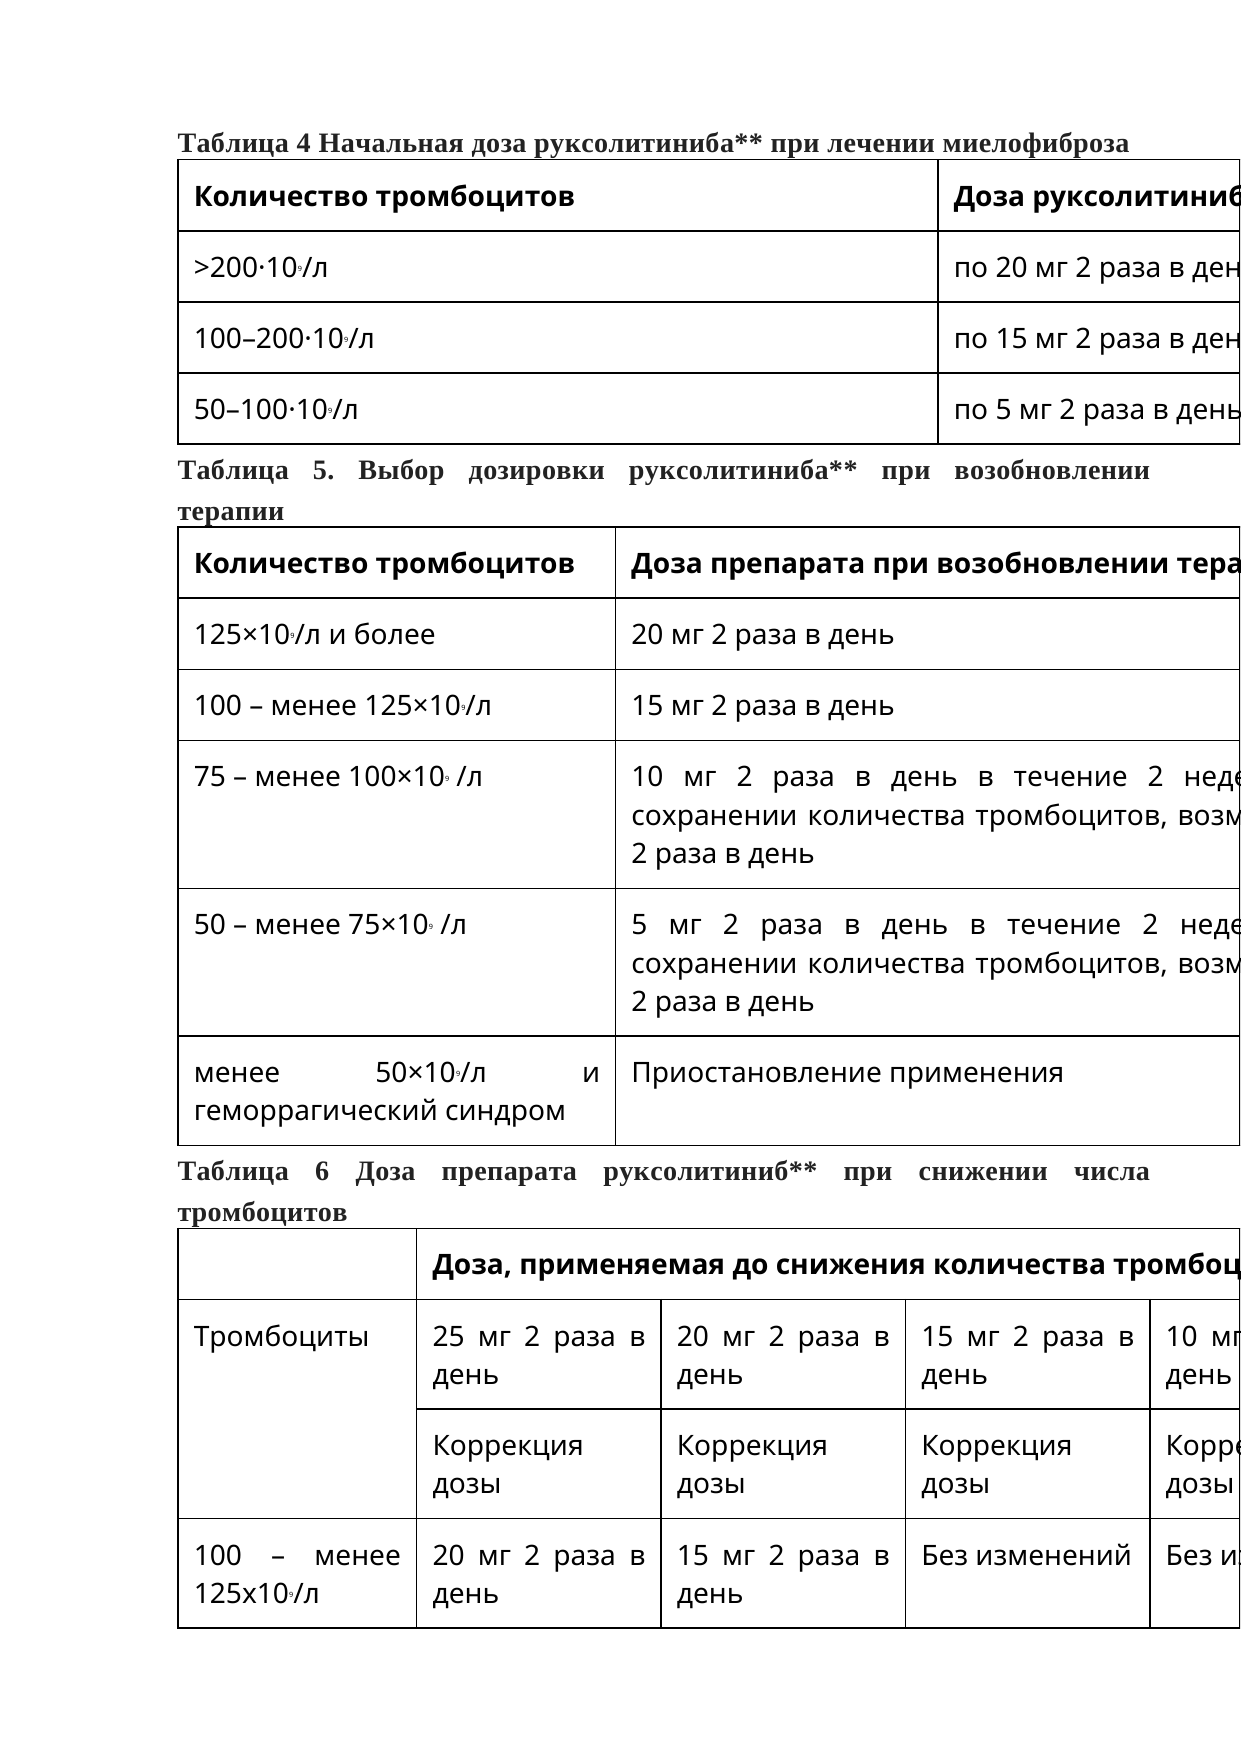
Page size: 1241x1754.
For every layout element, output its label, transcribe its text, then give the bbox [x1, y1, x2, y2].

table_cell менее 50×109/л и геморрагический синдром [179, 1037, 615, 1145]
text Таблица 5. Выбор дозировки руксолитиниба** при возобновлении терапии [177, 445, 1152, 526]
table_cell по 15 мг 2 раза в день [939, 303, 1239, 372]
table_header Доза руксолитиниба** [939, 160, 1239, 230]
table_cell по 5 мг 2 раза в день [939, 374, 1239, 443]
table_cell 20 мг 2 раза в день [616, 599, 1239, 668]
table_cell 20 мг 2 раза в день [417, 1519, 660, 1627]
table_header Доза препарата при возобновлении терапии [616, 528, 1239, 597]
table_cell 10 мг 2 раза в день в течение 2 недель минимум; далее, при сохранении количества тромбоцитов, возможно увеличение до 15 мг 2 раза в день [616, 741, 1239, 887]
table_cell 100 – менее 125×109/л [179, 670, 615, 739]
table_cell Коррекция дозы [906, 1410, 1149, 1518]
table_header [179, 1229, 416, 1299]
table_cell Без изменений [906, 1519, 1149, 1627]
table_cell 100 – менее 125х109/л [179, 1519, 416, 1627]
table_cell 75 – менее 100×109 /л [179, 741, 615, 887]
table_cell Тромбоциты [179, 1300, 416, 1518]
table_header Количество тромбоцитов [179, 528, 615, 597]
table_cell 20 мг 2 раза в день [662, 1300, 905, 1408]
table_cell 5 мг 2 раза в день в течение 2 недель минимум; далее, при сохранении количества тромбоцитов, возможно увеличение до 10 мг 2 раза в день [616, 889, 1239, 1035]
table_cell >200·109/л [179, 232, 937, 301]
table_cell 15 мг 2 раза в день [906, 1300, 1149, 1408]
table_cell 10 мг 2 раза в день [1151, 1300, 1239, 1408]
table_cell Без изменений [1151, 1519, 1239, 1627]
table_cell 15 мг 2 раза в день [616, 670, 1239, 739]
text Таблица 6 Доза препарата руксолитиниб** при снижении числа тромбоцитов [177, 1146, 1152, 1227]
table_cell 125×109/л и более [179, 599, 615, 668]
table_cell 50–100·109/л [179, 374, 937, 443]
table_header Количество тромбоцитов [179, 160, 937, 230]
table_cell Коррекция дозы [662, 1410, 905, 1518]
table_cell Коррекция дозы [417, 1410, 660, 1518]
text Таблица 4 Начальная доза руксолитиниба** при лечении миелофиброза [177, 118, 1152, 159]
table_cell 25 мг 2 раза в день [417, 1300, 660, 1408]
table_cell 50 – менее 75×109 /л [179, 889, 615, 1035]
table_cell 100–200·109/л [179, 303, 937, 372]
table_cell Коррекция дозы [1151, 1410, 1239, 1518]
table_header Доза, применяемая до снижения количества тромбоцитов [417, 1229, 1239, 1299]
table_cell 15 мг 2 раза в день [662, 1519, 905, 1627]
table_cell Приостановление применения [616, 1037, 1239, 1145]
table_cell по 20 мг 2 раза в день [939, 232, 1239, 301]
